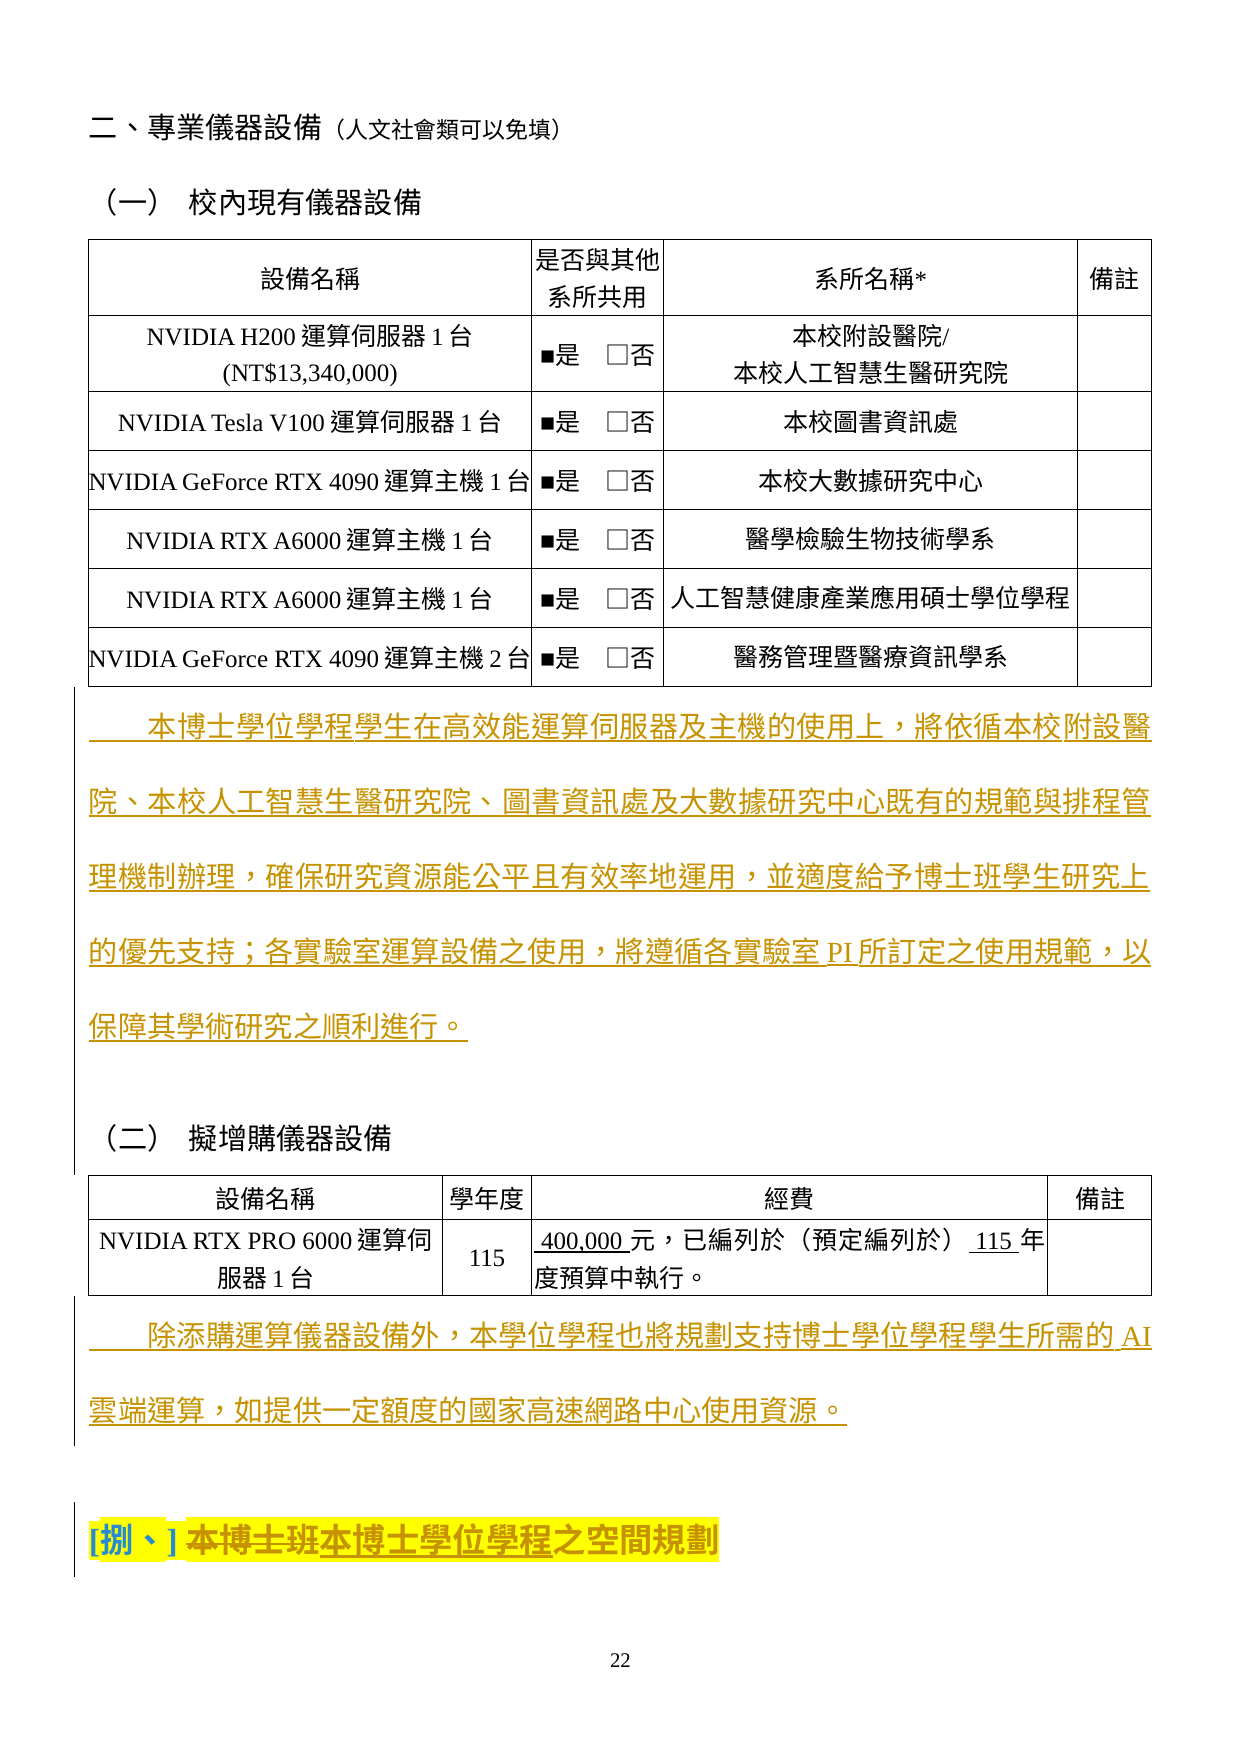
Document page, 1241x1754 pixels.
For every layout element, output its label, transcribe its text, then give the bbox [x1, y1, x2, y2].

table_cell 人工智慧健康產業應用碩士學位學程 [664, 569, 1077, 627]
list 校內現有儀器設備 [89, 164, 1152, 239]
table_cell [1048, 1220, 1151, 1295]
table_cell 本校圖書資訊處 [664, 392, 1077, 450]
table_cell NVIDIA Tesla V100運算伺服器1台 [89, 392, 531, 450]
table_cell [1078, 569, 1151, 627]
table_cell ■是 □否 [532, 569, 663, 627]
table_cell ■是 □否 [532, 392, 663, 450]
table_header 設備名稱 [89, 1176, 442, 1219]
table_cell NVIDIA RTX PRO 6000運算伺服器1台 [89, 1220, 442, 1295]
table_header 備註 [1078, 240, 1151, 315]
table_cell [1078, 316, 1151, 391]
table_cell [1078, 510, 1151, 568]
table_header 是否與其他系所共用 [532, 240, 663, 315]
table_header 備註 [1048, 1176, 1151, 1219]
table_cell [1078, 451, 1151, 509]
table_cell 本校附設醫院/ 本校人工智慧生醫研究院 [664, 316, 1077, 391]
text 二、專業儀器設備（人文社會類可以免填） [89, 89, 1152, 164]
list 之空間規劃 [89, 1502, 1152, 1577]
table_cell ■是 □否 [532, 451, 663, 509]
table_cell NVIDIA GeForce RTX 4090運算主機2台 [89, 628, 531, 686]
table_cell ■是 □否 [532, 510, 663, 568]
list 擬增購儀器設備 [89, 1099, 1152, 1174]
table_header 設備名稱 [89, 240, 531, 315]
table_header 經費 [532, 1176, 1047, 1219]
table_cell [1078, 392, 1151, 450]
table_header 系所名稱* [664, 240, 1077, 315]
table_cell 醫學檢驗生物技術學系 [664, 510, 1077, 568]
table_cell 400,000 元，已編列於（預定編列於） 115 年度預算中執行。 [532, 1220, 1047, 1295]
table_cell [1078, 628, 1151, 686]
table_cell 醫務管理暨醫療資訊學系 [664, 628, 1077, 686]
table_cell NVIDIA RTX A6000運算主機1台 [89, 510, 531, 568]
table_cell ■是 □否 [532, 316, 663, 391]
table_cell NVIDIA GeForce RTX 4090運算主機1台 [89, 451, 531, 509]
table_cell ■是 □否 [532, 628, 663, 686]
table_cell 115 [443, 1220, 531, 1295]
table_header 學年度 [443, 1176, 531, 1219]
table_cell NVIDIA H200運算伺服器1台 (NT$13,340,000) [89, 316, 531, 391]
table_cell NVIDIA RTX A6000運算主機1台 [89, 569, 531, 627]
table_cell 本校大數據研究中心 [664, 451, 1077, 509]
